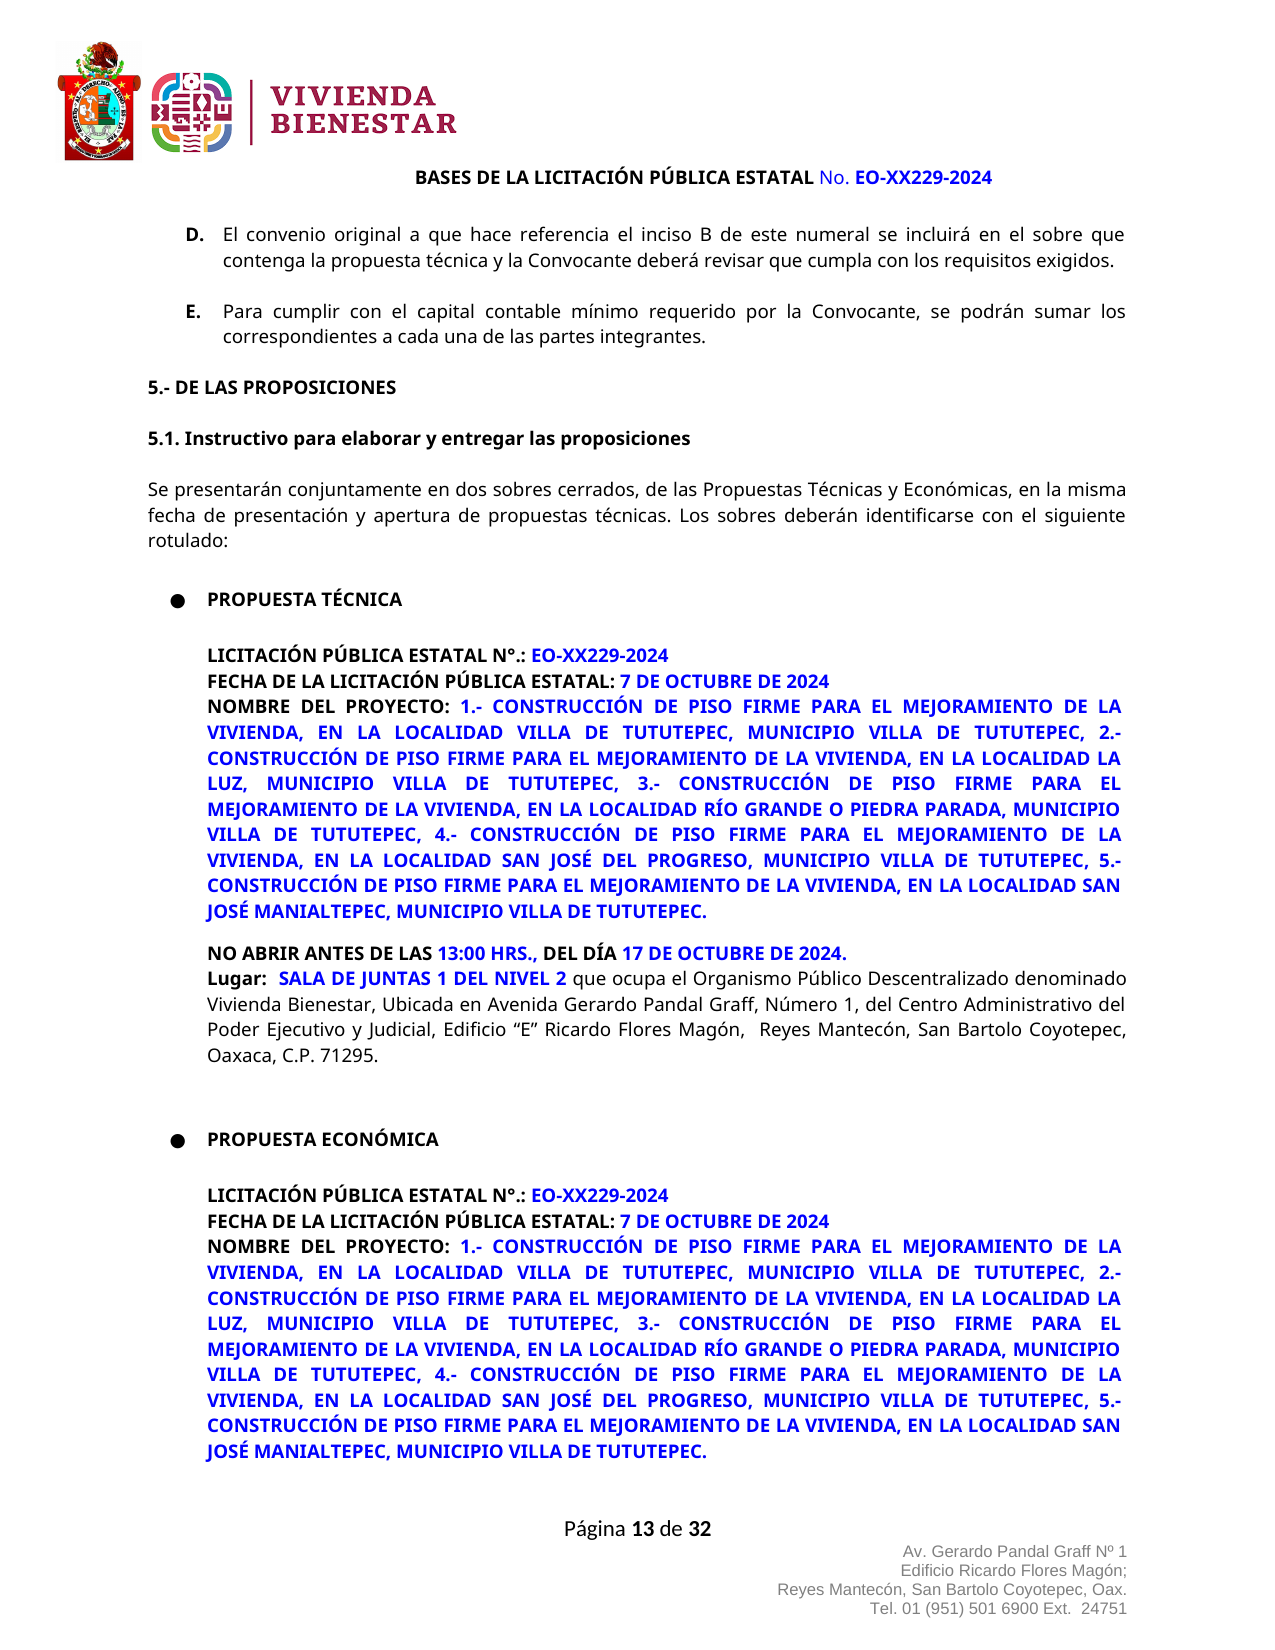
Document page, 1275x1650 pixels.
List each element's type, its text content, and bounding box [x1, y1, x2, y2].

text NOMBRE DEL PROYECTO: 1.- CONSTRUCCIÓN DE PISO FIRME PARA EL MEJORAMIENTO DE LA VIVIENDA, EN LA LOCALIDAD VILLA DE TUTUTEPEC, MUNICIPIO VILLA DE TUTUTEPEC, 2.- CONSTRUCCIÓN DE PISO FIRME PARA EL MEJORAMIENTO DE LA VIVIENDA, EN LA LOCALIDAD LA LUZ, MUNICIPIO VILLA DE TUTUTEPEC, 3.- CONSTRUCCIÓN DE PISO FIRME PARA EL MEJORAMIENTO DE LA VIVIENDA, EN LA LOCALIDAD RÍO GRANDE O PIEDRA PARADA, MUNICIPIO VILLA DE TUTUTEPEC, 4.- CONSTRUCCIÓN DE PISO FIRME PARA EL MEJORAMIENTO DE LA VIVIENDA, EN LA LOCALIDAD SAN JOSÉ DEL PROGRESO, MUNICIPIO VILLA DE TUTUTEPEC, 5.- CONSTRUCCIÓN DE PISO FIRME PARA EL MEJORAMIENTO DE LA VIVIENDA, EN LA LOCALIDAD SAN JOSÉ MANIALTEPEC, MUNICIPIO VILLA DE TUTUTEPEC. [207, 1234, 1122, 1463]
picture [147, 64, 473, 161]
picture [55, 41, 143, 163]
text Lugar: SALA DE JUNTAS 1 DEL NIVEL 2 que ocupa el Organismo Público Descentralizado denominado Vivienda Bienestar, Ubicada en Avenida Gerardo Pandal Graff, Número 1, del Centro Administrativo del Poder Ejecutivo y Judicial, Edificio “E” Ricardo Flores Magón, Reyes Mantecón, San Bartolo Coyotepec, Oaxaca, C.P. 71295. [207, 966, 1127, 1068]
text NOMBRE DEL PROYECTO: 1.- CONSTRUCCIÓN DE PISO FIRME PARA EL MEJORAMIENTO DE LA VIVIENDA, EN LA LOCALIDAD VILLA DE TUTUTEPEC, MUNICIPIO VILLA DE TUTUTEPEC, 2.- CONSTRUCCIÓN DE PISO FIRME PARA EL MEJORAMIENTO DE LA VIVIENDA, EN LA LOCALIDAD LA LUZ, MUNICIPIO VILLA DE TUTUTEPEC, 3.- CONSTRUCCIÓN DE PISO FIRME PARA EL MEJORAMIENTO DE LA VIVIENDA, EN LA LOCALIDAD RÍO GRANDE O PIEDRA PARADA, MUNICIPIO VILLA DE TUTUTEPEC, 4.- CONSTRUCCIÓN DE PISO FIRME PARA EL MEJORAMIENTO DE LA VIVIENDA, EN LA LOCALIDAD SAN JOSÉ DEL PROGRESO, MUNICIPIO VILLA DE TUTUTEPEC, 5.- CONSTRUCCIÓN DE PISO FIRME PARA EL MEJORAMIENTO DE LA VIVIENDA, EN LA LOCALIDAD SAN JOSÉ MANIALTEPEC, MUNICIPIO VILLA DE TUTUTEPEC. [207, 694, 1122, 923]
text Se presentarán conjuntamente en dos sobres cerrados, de las Propuestas Técnicas y Económicas, en la misma fecha de presentación y apertura de propuestas técnicas. Los sobres deberán identificarse con el siguiente rotulado: [148, 477, 1127, 553]
list PROPUESTA ECONÓMICA [169, 1119, 1127, 1157]
text LICITACIÓN PÚBLICA ESTATAL N°.: EO-XX229-2024 [207, 1183, 1122, 1208]
list El convenio original a que hace referencia el inciso B de este numeral se incluirá en el sobre que contenga la propuesta técnica y la Convocante deberá revisar que cumpla con los requisitos exigidos. [185, 221, 1127, 272]
text 5.1. Instructivo para elaborar y entregar las proposiciones [148, 426, 1127, 451]
text LICITACIÓN PÚBLICA ESTATAL N°.: EO-XX229-2024 [207, 643, 1122, 668]
text FECHA DE LA LICITACIÓN PÚBLICA ESTATAL: 7 DE OCTUBRE DE 2024 [207, 668, 1122, 694]
list Para cumplir con el capital contable mínimo requerido por la Convocante, se podrán sumar los correspondientes a cada una de las partes integrantes. [185, 298, 1127, 349]
text 5.- DE LAS PROPOSICIONES [148, 374, 1127, 400]
text NO ABRIR ANTES DE LAS 13:00 HRS., DEL DÍA 17 DE OCTUBRE DE 2024. [207, 940, 1127, 966]
text FECHA DE LA LICITACIÓN PÚBLICA ESTATAL: 7 DE OCTUBRE DE 2024 [207, 1208, 1122, 1234]
list PROPUESTA TÉCNICA [169, 579, 1127, 617]
